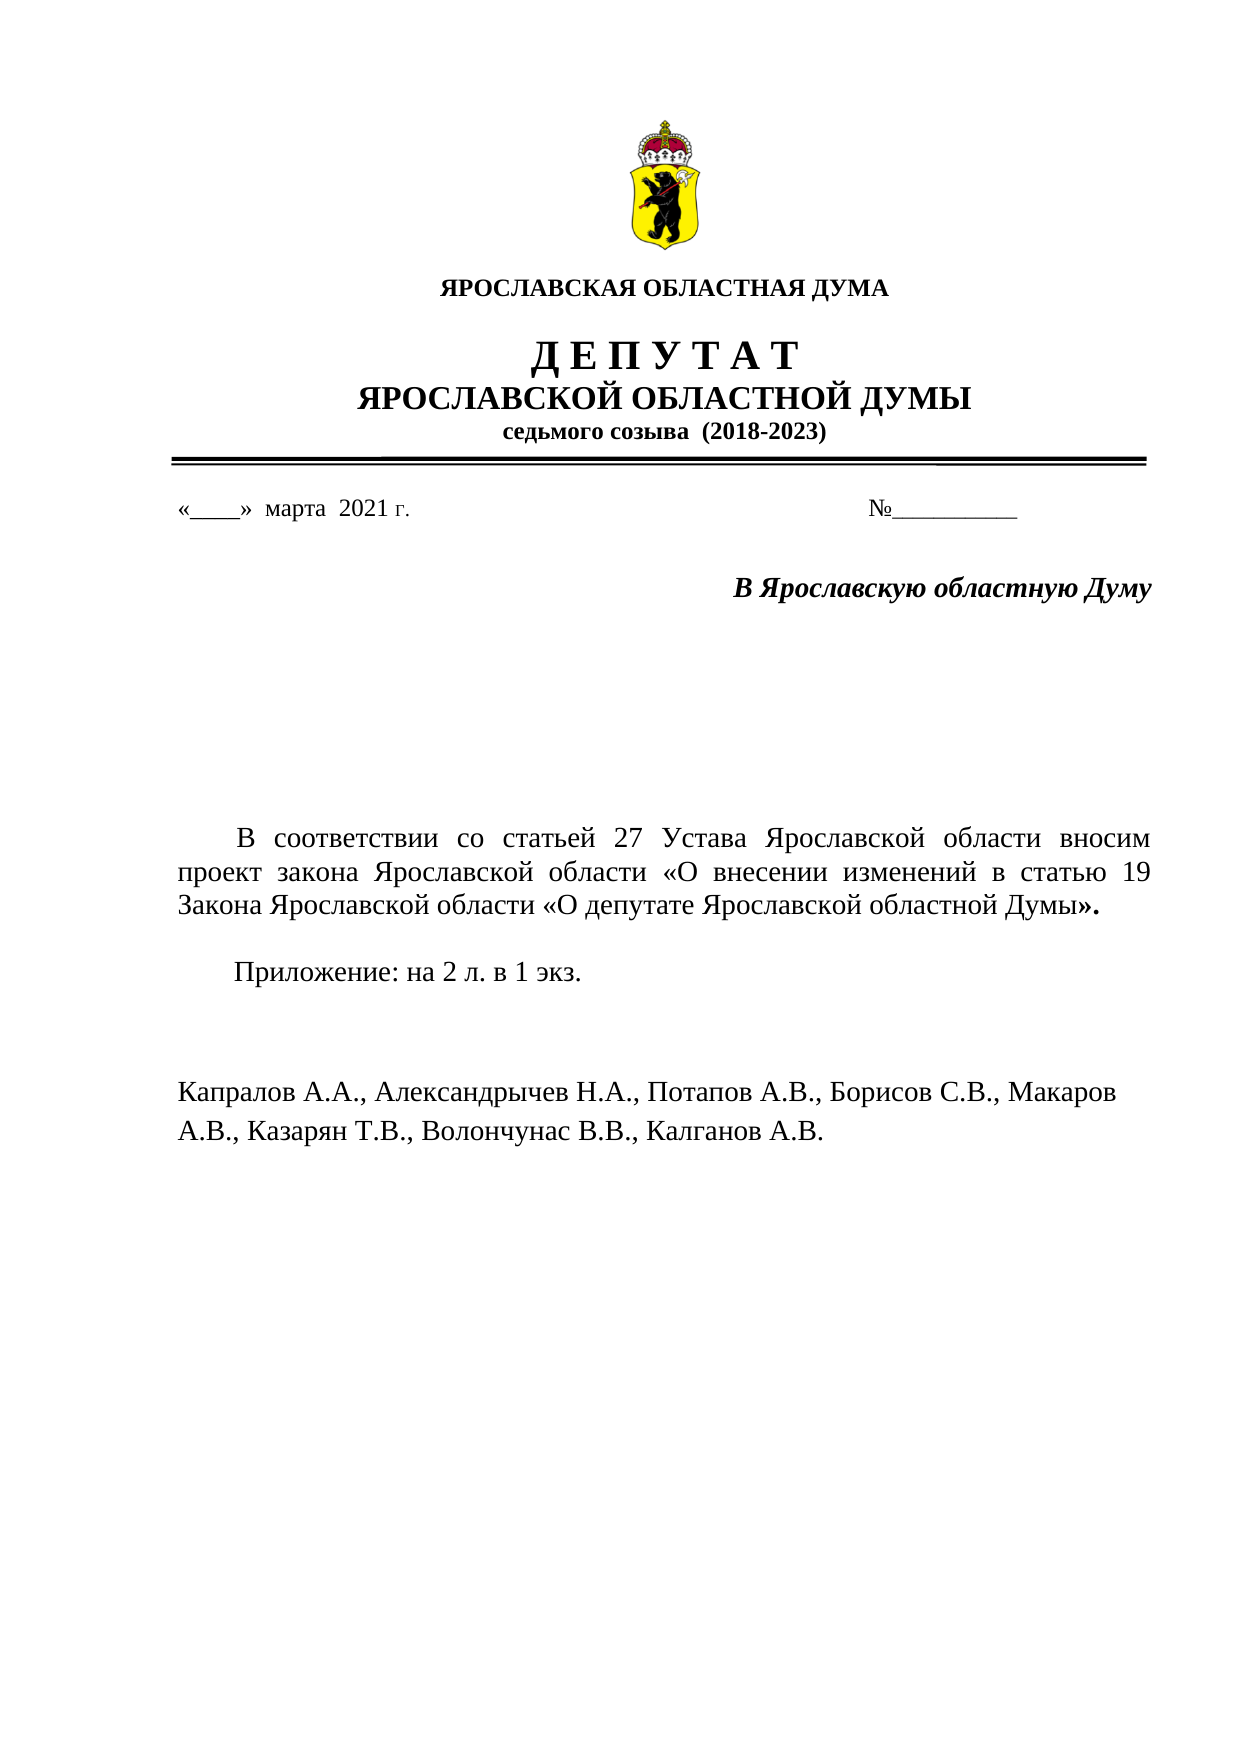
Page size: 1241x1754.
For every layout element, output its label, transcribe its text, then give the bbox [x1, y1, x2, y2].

picture [627, 118, 702, 254]
text ЯРОСЛАВСКОЙ ОБЛАСТНОЙ ДУМЫ [177, 378, 1152, 416]
text «____» марта 2021 Г. №____________ [177, 493, 1152, 522]
text Приложение: на 2 л. в 1 экз. [177, 954, 1152, 988]
text В соответствии со статьей 27 Устава Ярославской области вносим проект закона Ярославской области «О внесении изменений в статью 19 Закона Ярославской области «О депутате Ярославской областной Думы». [177, 820, 1152, 921]
text Капралов А.А., Александрычев Н.А., Потапов А.В., Борисов С.В., Макаров А.В., Казарян Т.В., Волончунас В.В., Калганов А.В. [177, 1074, 1152, 1146]
text ЯРОСЛАВСКАЯ ОБЛАСТНАЯ ДУМА [177, 273, 1152, 301]
text В Ярославскую областную Думу [177, 570, 1152, 604]
text седьмого созыва (2018-2023) [177, 416, 1152, 445]
text Д Е П У Т А Т [177, 330, 1152, 378]
